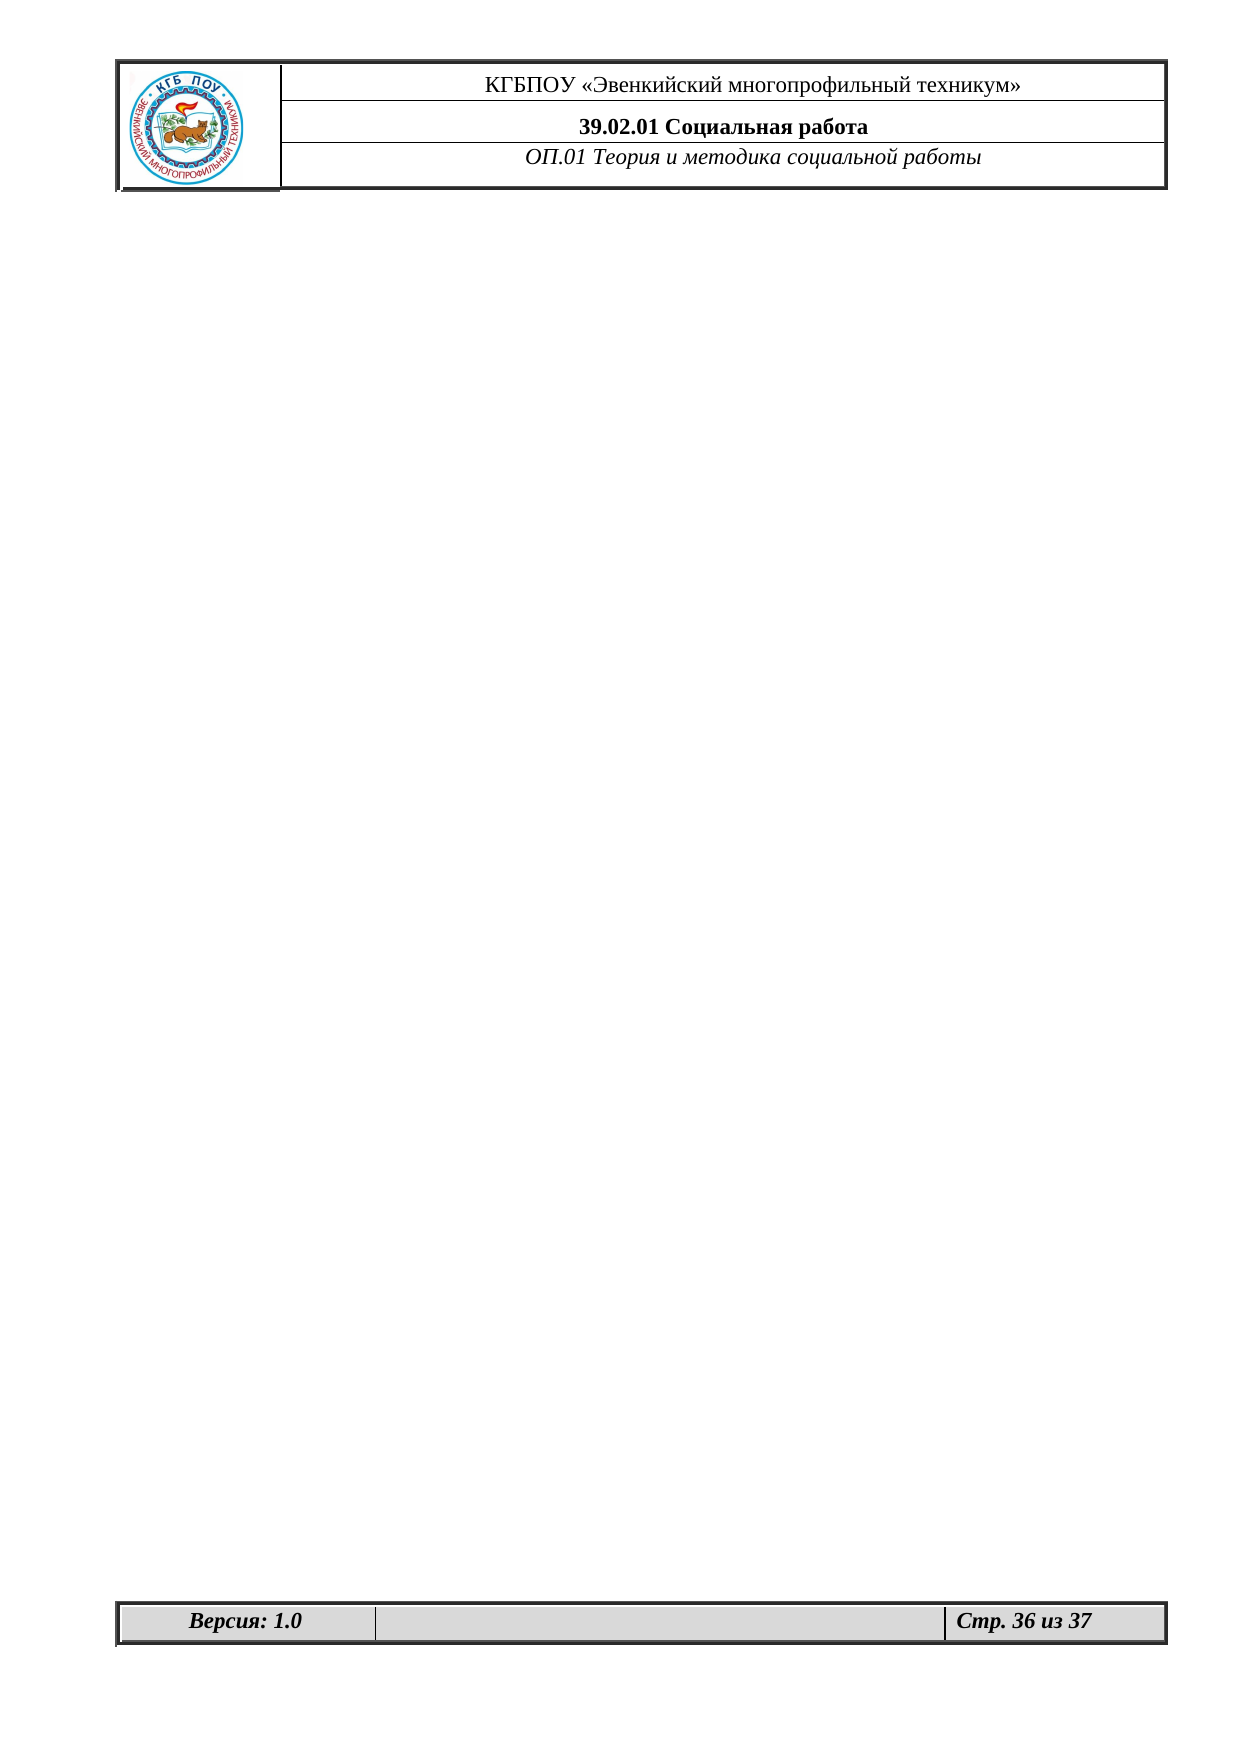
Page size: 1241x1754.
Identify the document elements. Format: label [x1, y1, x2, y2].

picture [129, 71, 176, 119]
picture [129, 71, 244, 186]
